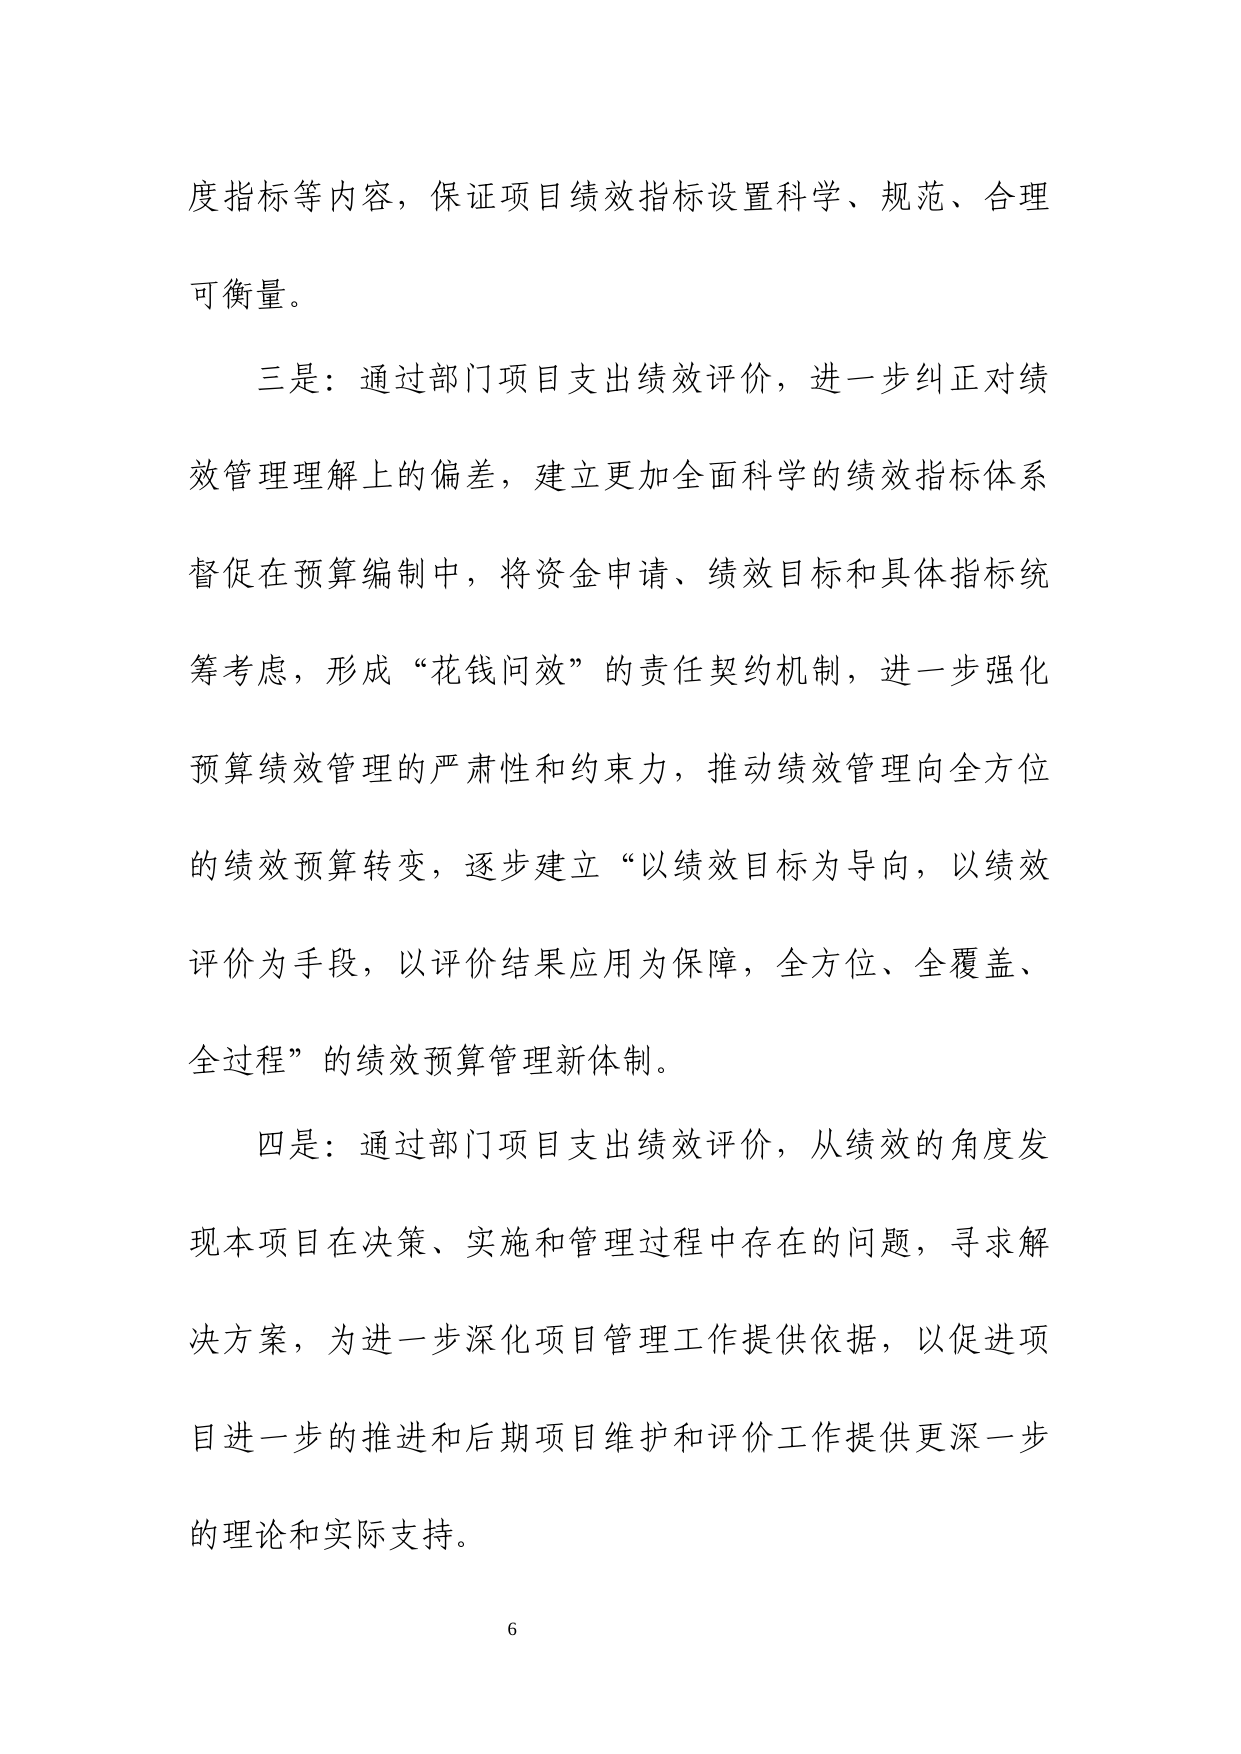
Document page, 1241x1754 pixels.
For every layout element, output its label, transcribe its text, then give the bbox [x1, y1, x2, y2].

text 四是：通过部门项目支出绩效评价，从绩效的角度发现本项目在决策、实施和管理过程中存在的问题，寻求解决方案，为进一步深化项目管理工作提供依据，以促进项目进一步的推进和后期项目维护和评价工作提供更深一步的理论和实际支持。 [187, 1110, 1053, 1565]
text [187, 162, 1053, 324]
text 三是：通过部门项目支出绩效评价，进一步纠正对绩效管理理解上的偏差，建立更加全面科学的绩效指标体系，督促在预算编制中，将资金申请、绩效目标和具体指标统筹考虑，形成“花钱问效”的责任契约机制，进一步强化预算绩效管理的严肃性和约束力，推动绩效管理向全方位的绩效预算转变，逐步建立“以绩效目标为导向，以绩效评价为手段，以评价结果应用为保障，全方位、全覆盖、全过程”的绩效预算管理新体制。 [187, 343, 1053, 1091]
